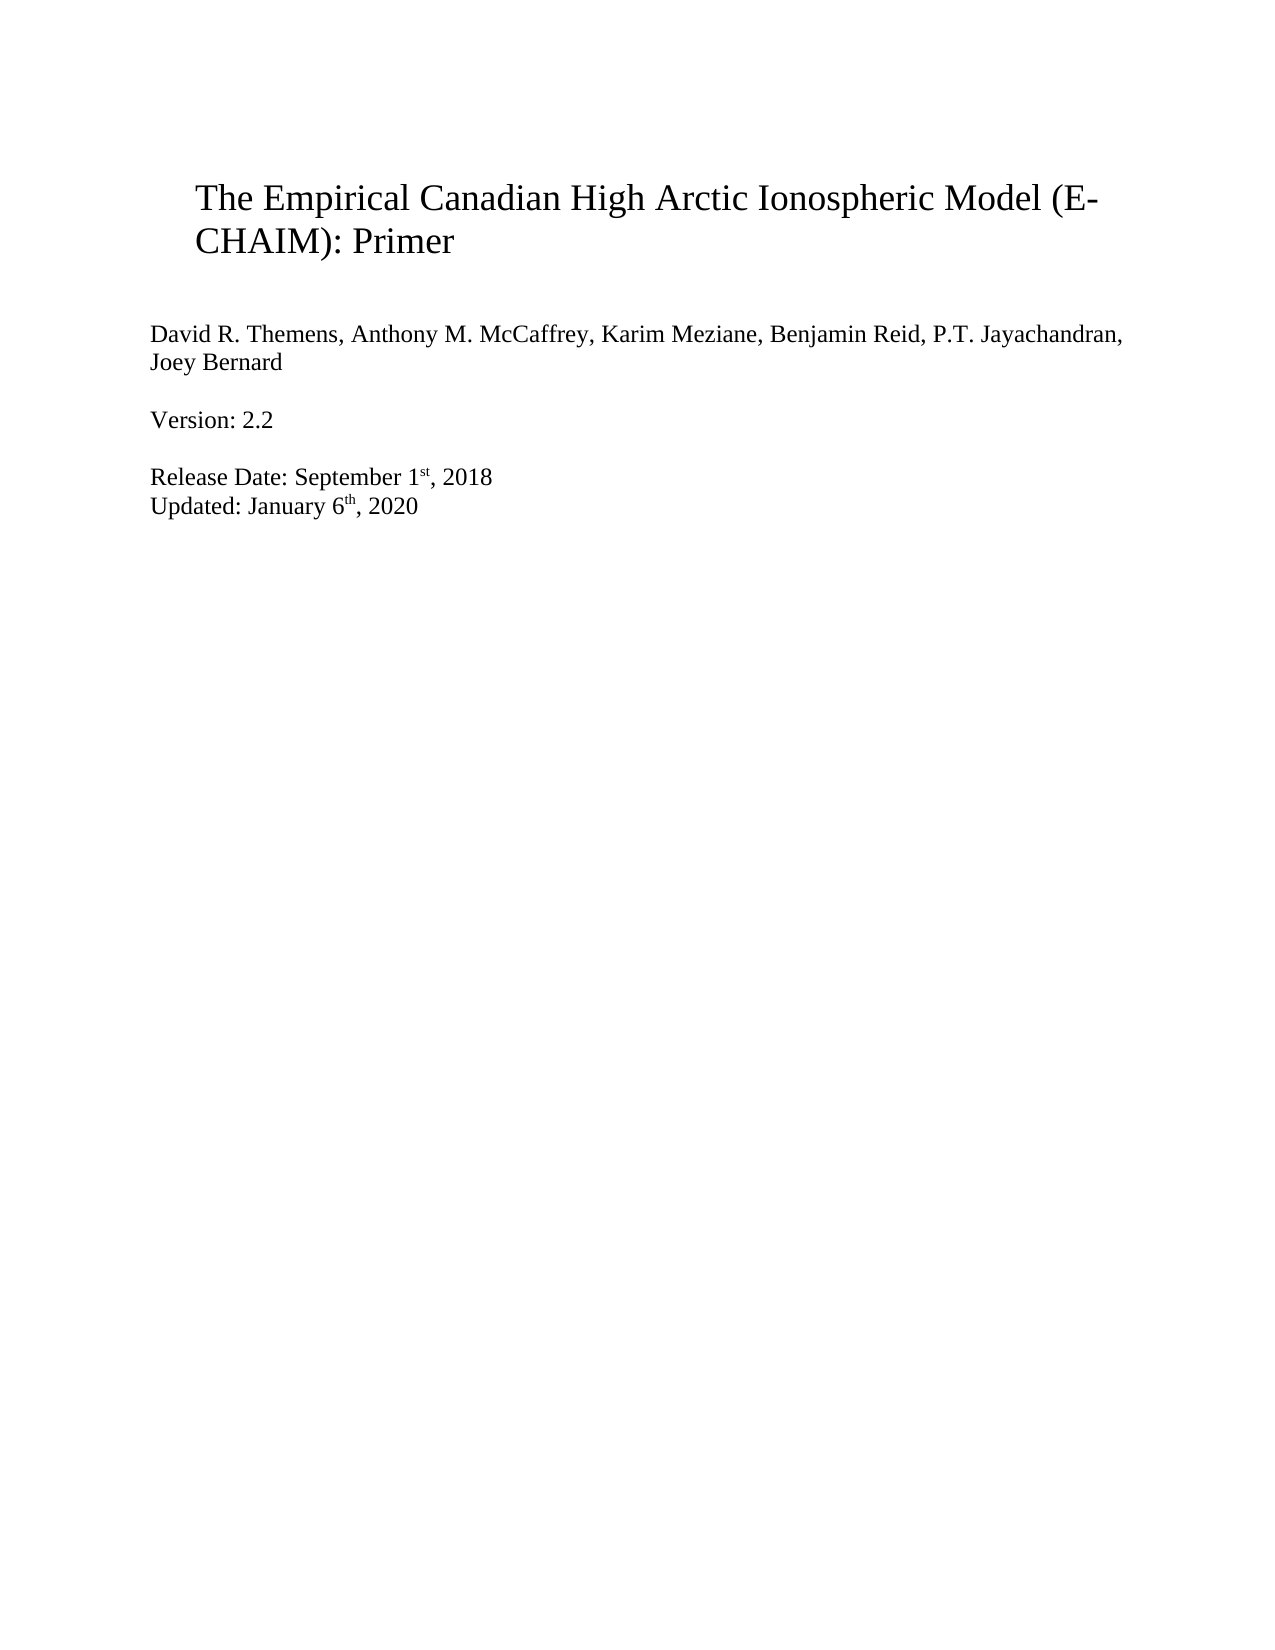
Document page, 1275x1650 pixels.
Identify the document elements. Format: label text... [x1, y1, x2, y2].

text Updated: January 6th, 2020 [150, 491, 1125, 520]
text Version: 2.2 [150, 405, 1125, 434]
text David R. Themens, Anthony M. McCaffrey, Karim Meziane, Benjamin Reid, P.T. Jayachandran, Joey Bernard [150, 319, 1125, 376]
text Release Date: September 1st, 2018 [150, 462, 1125, 491]
subtitle The Empirical Canadian High Arctic Ionospheric Model (E-CHAIM): Primer [150, 175, 1125, 261]
